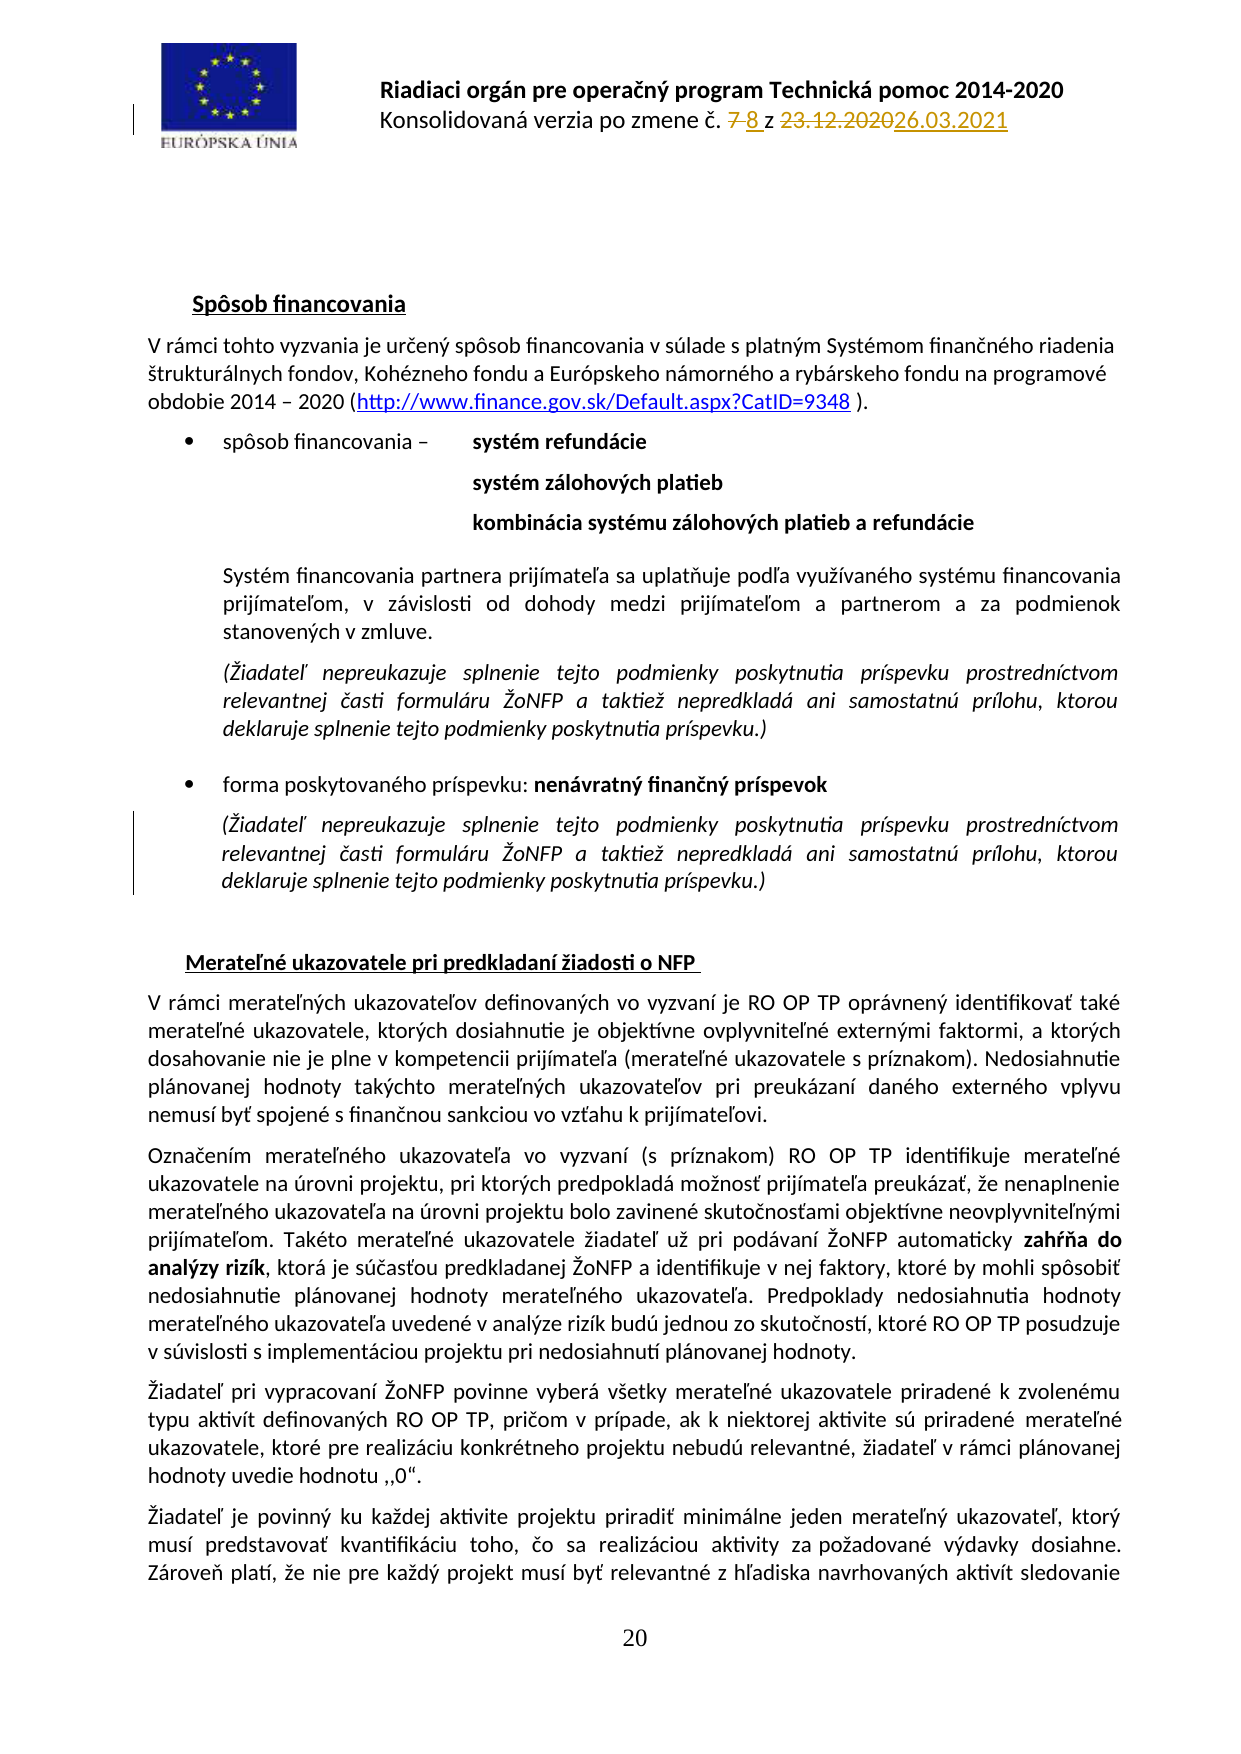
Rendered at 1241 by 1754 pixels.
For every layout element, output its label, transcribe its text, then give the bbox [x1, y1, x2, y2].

list forma poskytovaného príspevku: nenávratný finančný príspevok [185, 770, 1122, 798]
text V rámci merateľných ukazovateľov definovaných vo vyzvaní je RO OP TP oprávnený identifikovať také merateľné ukazovatele, ktorých dosiahnutie je objektívne ovplyvniteľné externými faktormi, a ktorých dosahovanie nie je plne v kompetencii prijímateľa (merateľné ukazovatele s príznakom). Nedosiahnutie plánovanej hodnoty takýchto merateľných ukazovateľov pri preukázaní daného externého vplyvu nemusí byť spojené s finančnou sankciou vo vzťahu k prijímateľovi. [148, 988, 1122, 1128]
text Merateľné ukazovatele pri predkladaní žiadosti o NFP [148, 948, 1122, 976]
list Spôsob financovania [192, 288, 1122, 318]
text (Žiadateľ nepreukazuje splnenie tejto podmienky poskytnutia príspevku prostredníctvom relevantnej časti formuláru ŽoNFP a taktiež nepredkladá ani samostatnú prílohu, ktorou deklaruje splnenie tejto podmienky poskytnutia príspevku.) [221, 811, 1122, 895]
list kombinácia systému zálohových platieb a refundácie [223, 508, 1122, 536]
list Systém financovania partnera prijímateľa sa uplatňuje podľa využívaného systému financovania prijímateľom, v závislosti od dohody medzi prijímateľom a partnerom a za podmienok stanovených v zmluve. [223, 561, 1122, 646]
text systém zálohových platieb [223, 468, 1122, 496]
list (Žiadateľ nepreukazuje splnenie tejto podmienky poskytnutia príspevku prostredníctvom relevantnej časti formuláru ŽoNFP a taktiež nepredkladá ani samostatnú prílohu, ktorou deklaruje splnenie tejto podmienky poskytnutia príspevku.) [223, 658, 1122, 742]
text Označením merateľného ukazovateľa vo vyzvaní (s príznakom) RO OP TP identifikuje merateľné ukazovatele na úrovni projektu, pri ktorých predpokladá možnosť prijímateľa preukázať, že nenaplnenie merateľného ukazovateľa na úrovni projektu bolo zavinené skutočnosťami objektívne neovplyvniteľnými prijímateľom. Takéto merateľné ukazovatele žiadateľ už pri podávaní ŽoNFP automaticky zahŕňa do analýzy rizík, ktorá je súčasťou predkladanej ŽoNFP a identifikuje v nej faktory, ktoré by mohli spôsobiť nedosiahnutie plánovanej hodnoty merateľného ukazovateľa. Predpoklady nedosiahnutia hodnoty merateľného ukazovateľa uvedené v analýze rizík budú jednou zo skutočností, ktoré RO OP TP posudzuje v súvislosti s implementáciou projektu pri nedosiahnutí plánovanej hodnoty. [148, 1141, 1122, 1365]
text Žiadateľ pri vypracovaní ŽoNFP povinne vyberá všetky merateľné ukazovatele priradené k zvolenému typu aktivít definovaných RO OP TP, pričom v prípade, ak k niektorej aktivite sú priradené merateľné ukazovatele, ktoré pre realizáciu konkrétneho projektu nebudú relevantné, žiadateľ v rámci plánovanej hodnoty uvedie hodnotu ,,0“. [148, 1377, 1122, 1489]
text V rámci tohto vyzvania je určený spôsob financovania v súlade s platným Systémom finančného riadenia štrukturálnych fondov, Kohézneho fondu a Európskeho námorného a rybárskeho fondu na programové obdobie 2014 – 2020 (http://www.finance.gov.sk/Default.aspx?CatID=9348 ). [148, 331, 1122, 415]
list spôsob financovania – systém refundácie [185, 427, 1122, 455]
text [148, 1502, 1122, 1586]
